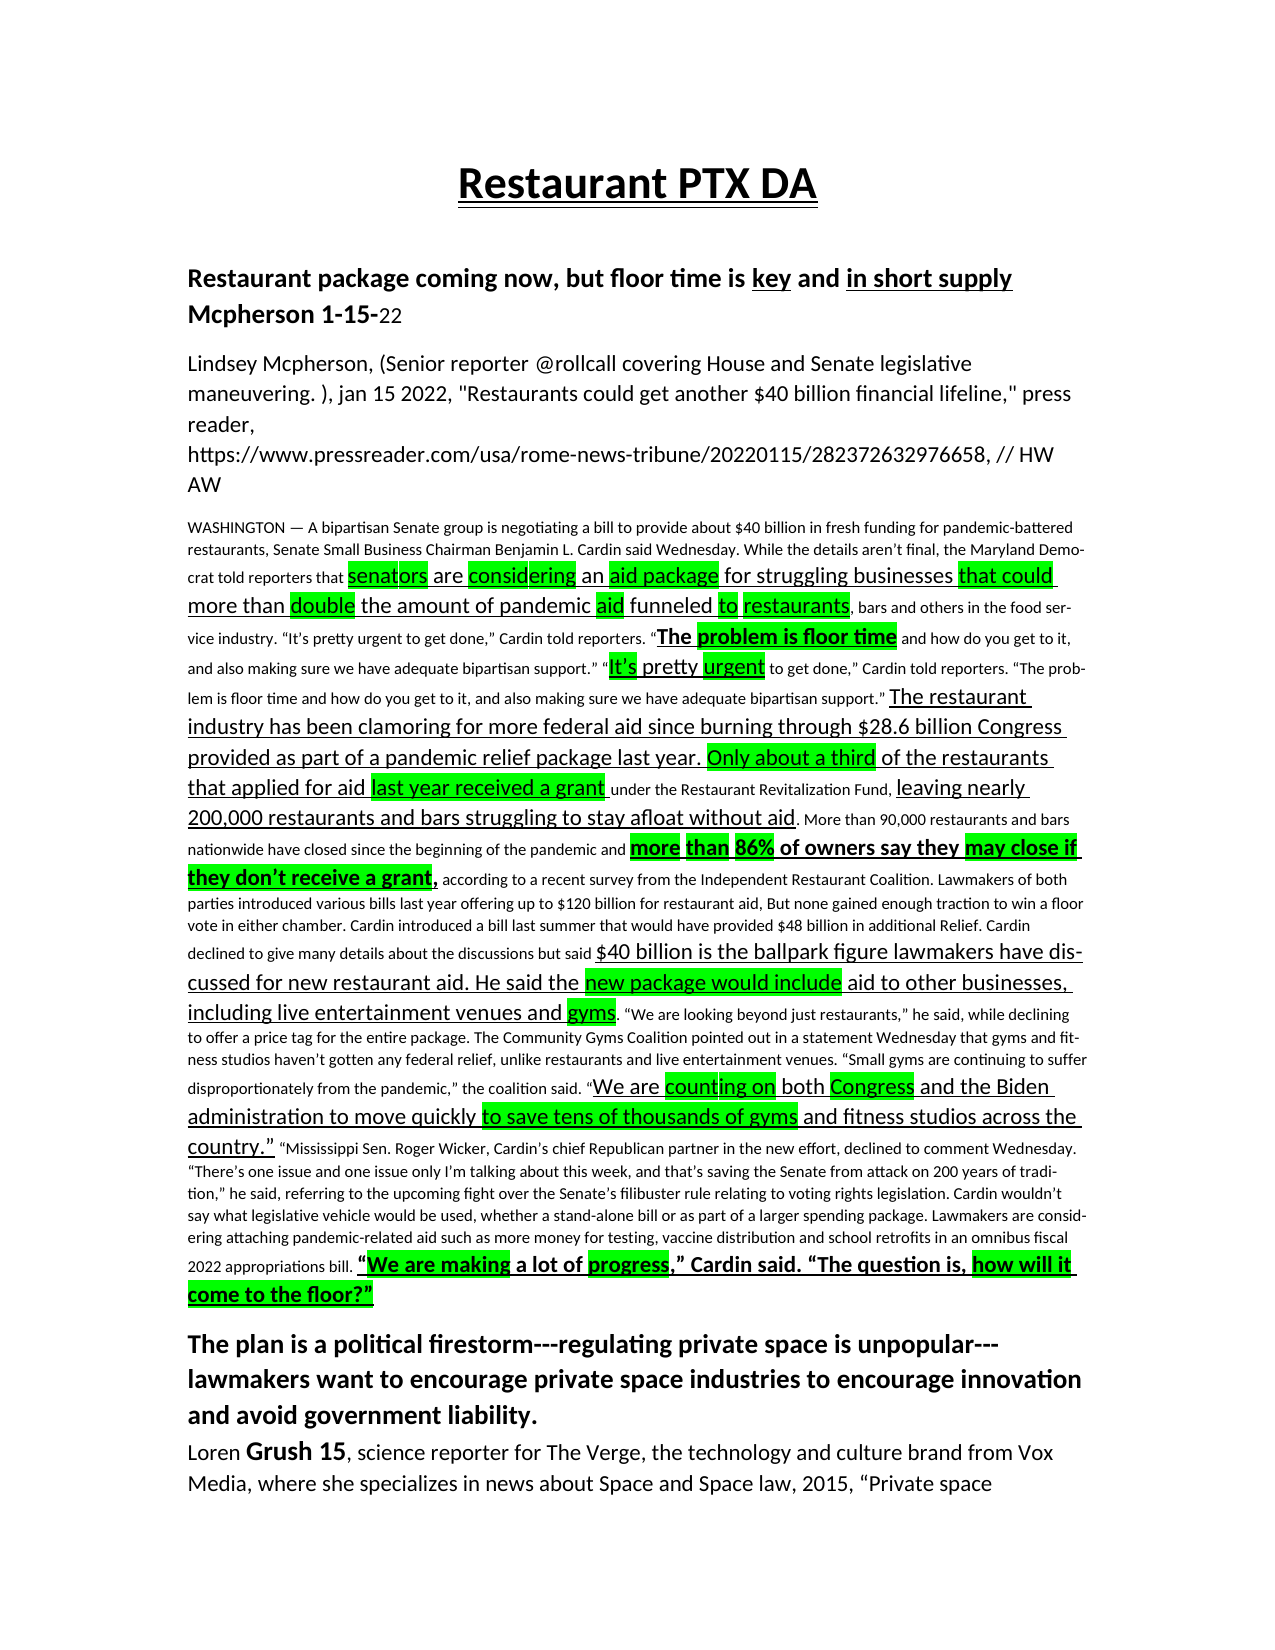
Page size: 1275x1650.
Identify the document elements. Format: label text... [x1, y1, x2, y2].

text Lindsey Mcpherson, (Senior reporter @rollcall covering House and Senate legislative maneuvering. ), jan 15 2022, "Restaurants could get another $40 billion financial lifeline," press reader, https://www.pressreader.com/usa/rome-news-tribune/20220115/282372632976658, // HW AW [187, 349, 1087, 498]
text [187, 1434, 1087, 1497]
subtitle The plan is a political firestorm---regulating private space is unpopular---lawmakers want to encourage private space industries to encourage innovation and avoid government liability. [187, 1327, 1087, 1431]
text Mcpherson 1-15-22 [187, 297, 1087, 330]
subtitle Restaurant PTX DA [187, 154, 1087, 210]
text WASHINGTON — A bipartisan Senate group is negotiating a bill to provide about $40 billion in fresh funding for pandemic-battered restaurants, Senate Small Business Chairman Benjamin L. Cardin said Wednesday. While the details aren’t final, the Maryland Democrat told reporters that senators are considering an aid package for struggling businesses that could more than double the amount of pandemic aid funneled to restaurants, bars and others in the food service industry. “It’s pretty urgent to get done,” Cardin told reporters. “The problem is floor time and how do you get to it, and also making sure we have adequate bipartisan support.” “It’s pretty urgent to get done,” Cardin told reporters. “The problem is floor time and how do you get to it, and also making sure we have adequate bipartisan support.” The restaurant industry has been clamoring for more federal aid since burning through $28.6 billion Congress provided as part of a pandemic relief package last year. Only about a third of the restaurants that applied for aid last year received a grant under the Restaurant Revitalization Fund, leaving nearly 200,000 restaurants and bars struggling to stay afloat without aid. More than 90,000 restaurants and bars nationwide have closed since the beginning of the pandemic and more than 86% of owners say they may close if they don’t receive a grant, according to a recent survey from the Independent Restaurant Coalition. Lawmakers of both parties introduced various bills last year offering up to $120 billion for restaurant aid, But none gained enough traction to win a floor vote in either chamber. Cardin introduced a bill last summer that would have provided $48 billion in additional Relief. Cardin declined to give many details about the discussions but said $40 billion is the ballpark figure lawmakers have discussed for new restaurant aid. He said the new package would include aid to other businesses, including live entertainment venues and gyms. “We are looking beyond just restaurants,” he said, while declining to offer a price tag for the entire package. The Community Gyms Coalition pointed out in a statement Wednesday that gyms and fitness studios haven’t gotten any federal relief, unlike restaurants and live entertainment venues. “Small gyms are continuing to suffer disproportionately from the pandemic,” the coalition said. “We are counting on both Congress and the Biden administration to move quickly to save tens of thousands of gyms and fitness studios across the country.” “Mississippi Sen. Roger Wicker, Cardin’s chief Republican partner in the new effort, declined to comment Wednesday. “There’s one issue and one issue only I’m talking about this week, and that’s saving the Senate from attack on 200 years of tradition,” he said, referring to the upcoming fight over the Senate’s filibuster rule relating to voting rights legislation. Cardin wouldn’t say what legislative vehicle would be used, whether a stand-alone bill or as part of a larger spending package. Lawmakers are considering attaching pandemic-related aid such as more money for testing, vaccine distribution and school retrofits in an omnibus fiscal 2022 appropriations bill. “We are making a lot of progress,” Cardin said. “The question is, how will it come to the floor?” [187, 517, 1087, 1308]
subtitle Restaurant package coming now, but floor time is key and in short supply [187, 261, 1087, 294]
